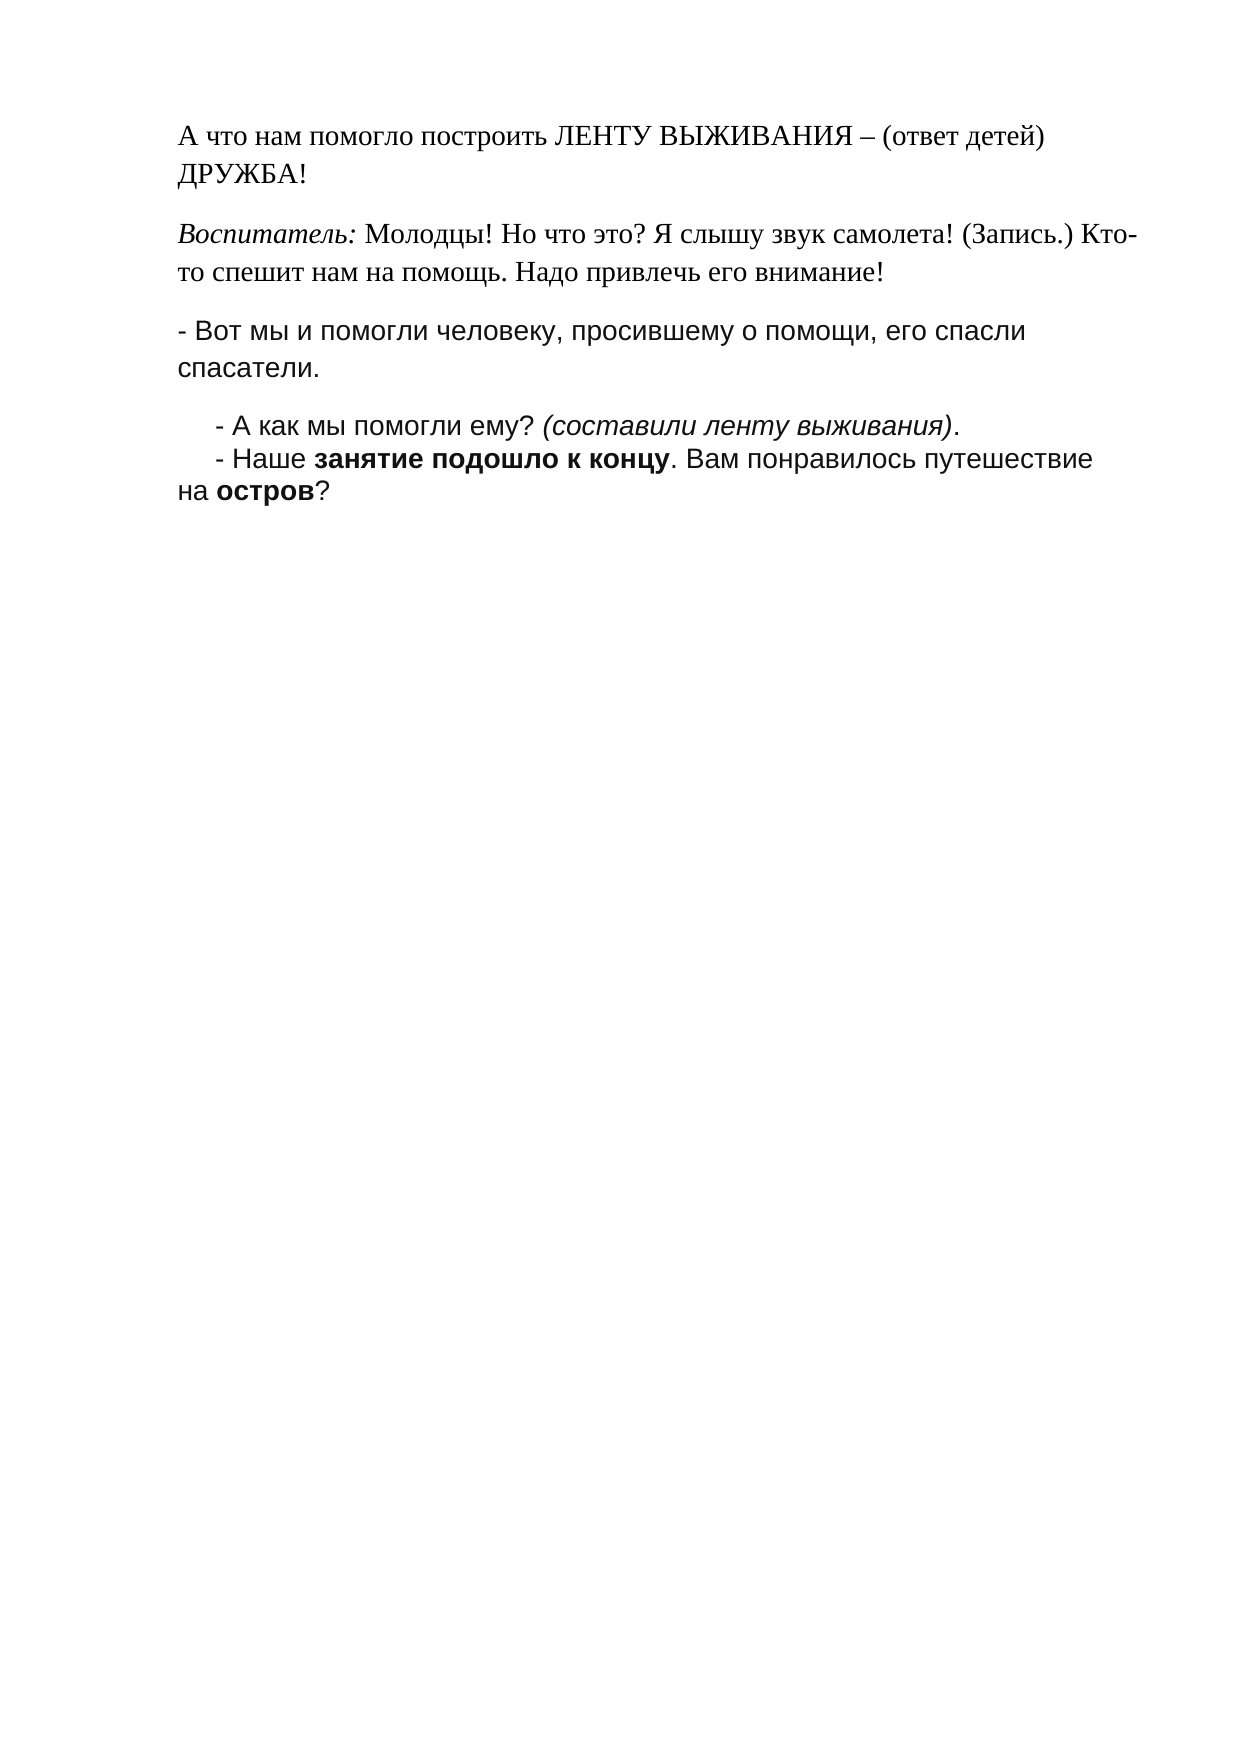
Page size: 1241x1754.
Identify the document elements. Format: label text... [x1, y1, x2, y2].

text - Вот мы и помогли человеку, просившему о помощи, его спасли спасатели. [177, 314, 1152, 383]
text - А как мы помогли ему? (составили ленту выживания). [177, 409, 1152, 442]
text А что нам помогло построить ЛЕНТУ ВЫЖИВАНИЯ – (ответ детей) ДРУЖБА! [177, 118, 1152, 190]
text - Наше занятие подошло к концу. Вам понравилось путешествие на остров? [177, 442, 1152, 506]
text Воспитатель: Молодцы! Но что это? Я слышу звук самолета! (Запись.) Кто-то спешит нам на помощь. Надо привлечь его внимание! [177, 216, 1152, 288]
